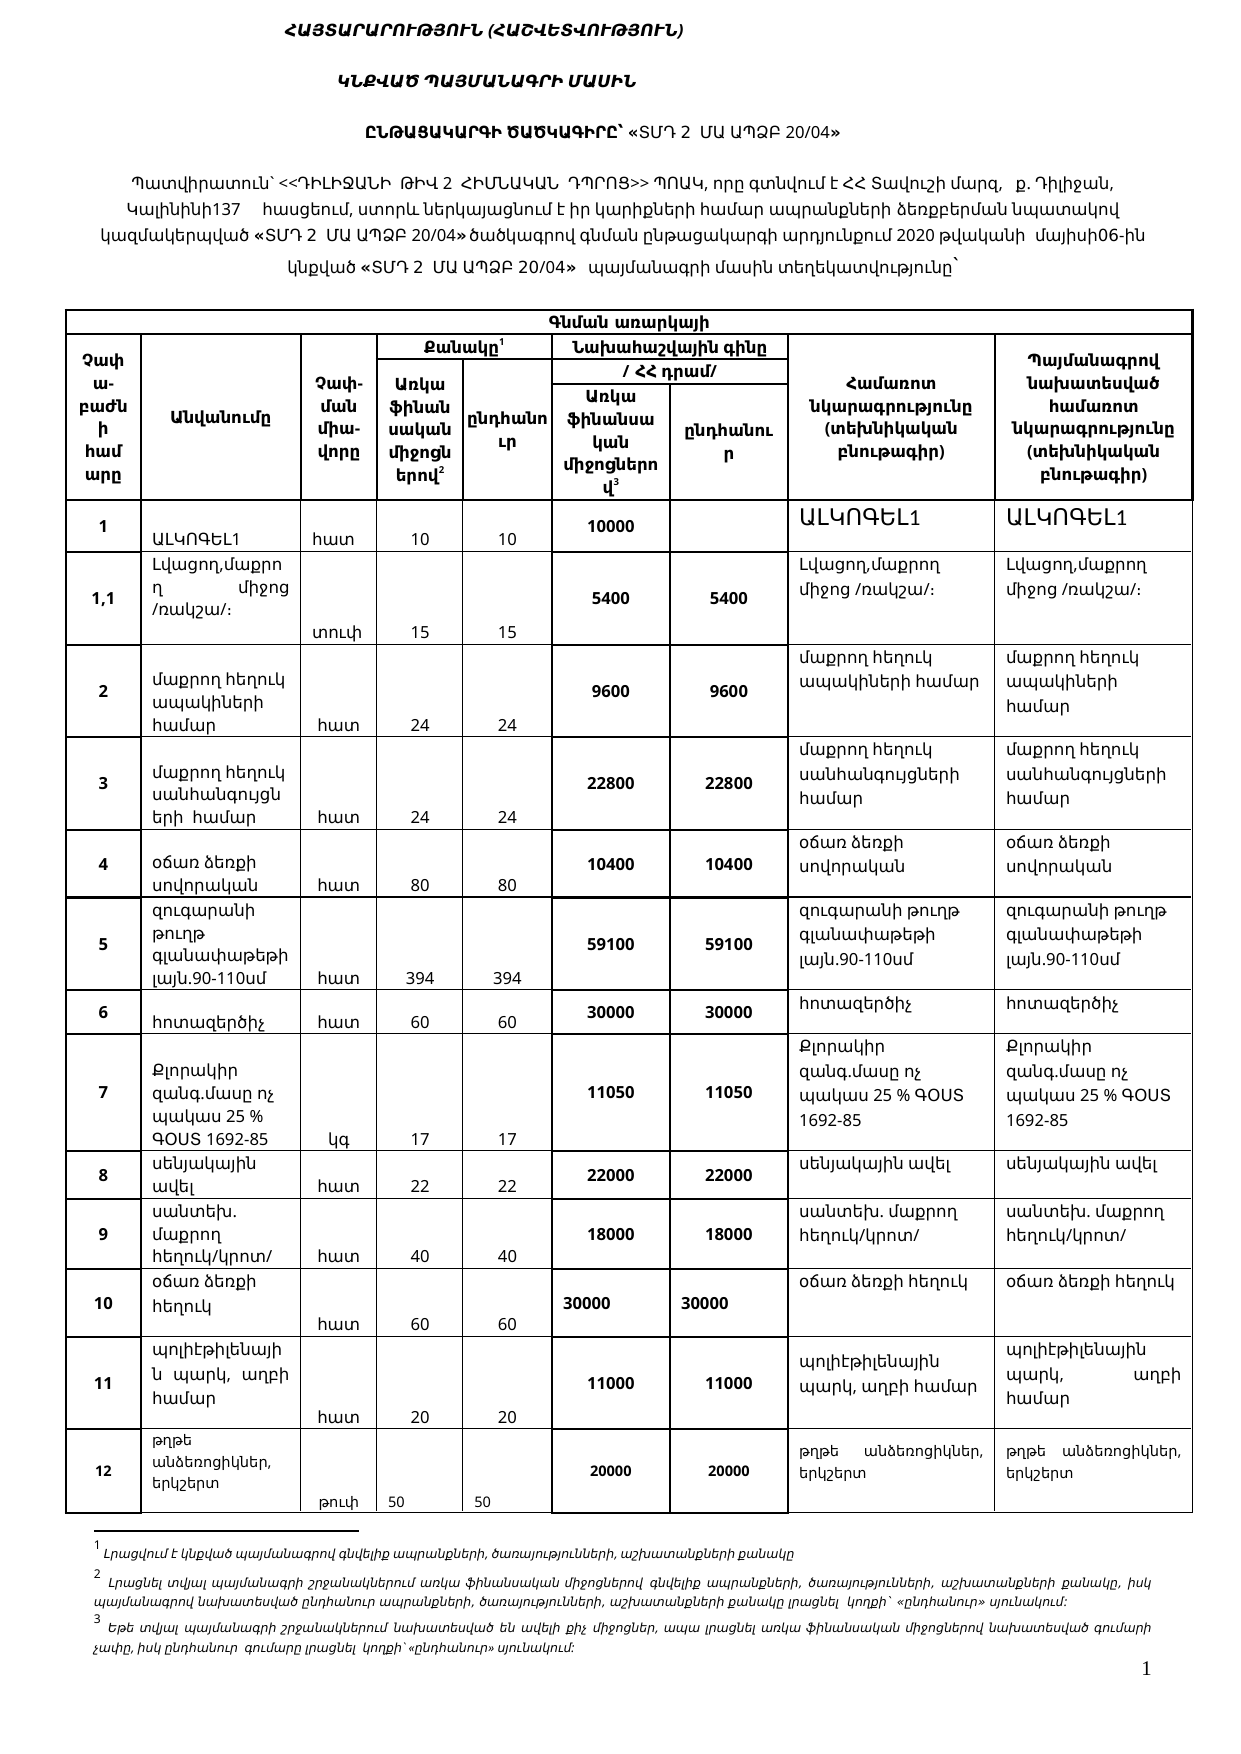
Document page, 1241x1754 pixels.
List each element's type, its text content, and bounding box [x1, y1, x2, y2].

table_cell հատ [301, 645, 376, 736]
table_cell սենյակային ավել [142, 1151, 300, 1197]
table_cell մաքրող հեղուկ ապակիների համար [995, 644, 1192, 736]
table_cell 5400 [671, 553, 787, 643]
table_cell 24 [463, 645, 551, 736]
text ԸՆԹԱՑԱԿԱՐԳԻ ԾԱԾԿԱԳԻՐԸ՝ «ՏՄԴ 2 ՄԱ ԱՊՁԲ 20/04» [94, 121, 1152, 143]
table_cell թղթե անձեռոցիկներ, երկշերտ [995, 1428, 1192, 1512]
table_cell Քանակը [378, 335, 551, 358]
table_cell մաքրող հեղուկ սանհանգույցների համար [995, 736, 1192, 828]
table_cell 10400 [553, 831, 669, 896]
table_cell 80 [377, 830, 462, 896]
table_cell 30000 [671, 991, 787, 1033]
table_cell [671, 501, 787, 551]
table_cell զուգարանի թուղթ գլանափաթեթի լայն.90-110սմ [142, 898, 300, 989]
table_cell 1,1 [67, 553, 140, 643]
table_cell կգ [301, 1034, 376, 1150]
table_cell սանտեխ. մաքրող հեղուկ/կրոտ/ [142, 1199, 300, 1268]
table_cell 11050 [553, 1035, 669, 1150]
table_cell հատ [301, 1151, 376, 1197]
table_cell 22000 [671, 1152, 787, 1197]
table_cell մաքրող հեղուկ ապակիների համար [789, 645, 994, 736]
table_cell զուգարանի թուղթ գլանափաթեթի լայն.90-110սմ [995, 896, 1192, 989]
table_cell Պայմանագրով նախատեսված համառոտ նկարագրությունը (տեխնիկական բնութագիր) [996, 335, 1191, 498]
table_header Գնման առարկայի [67, 311, 1191, 333]
table_cell հոտազերծիչ [789, 990, 994, 1033]
table_cell 5400 [553, 553, 669, 643]
table_cell օճառ ձեռքի հեղուկ [995, 1268, 1192, 1336]
table_cell 59100 [553, 899, 669, 989]
table_cell Չափա-բաժնի համարը [67, 335, 140, 498]
table_cell հատ [301, 898, 376, 989]
table_cell 4 [67, 831, 140, 896]
table_cell ԱԼԿՈԳԵԼ1 [142, 501, 300, 551]
table_cell թուփ [301, 1429, 377, 1512]
table_cell 15 [377, 552, 462, 643]
table_cell 40 [377, 1199, 462, 1268]
table_cell 22000 [553, 1152, 669, 1197]
table_cell պոլիէթիլենային պարկ, աղբի համար [995, 1336, 1192, 1428]
table_cell մաքրող հեղուկ ապակիների համար [142, 645, 300, 736]
table_cell 12 [67, 1430, 140, 1512]
table_cell 24 [377, 645, 462, 736]
table_cell 11050 [671, 1035, 787, 1150]
table_cell սանտեխ. մաքրող հեղուկ/կրոտ/ [789, 1199, 994, 1268]
text ԿՆՔՎԱԾ ՊԱՅՄԱՆԱԳՐԻ ՄԱՍԻՆ [94, 70, 1152, 92]
table_cell հատ [301, 501, 376, 551]
table_cell հոտազերծիչ [995, 989, 1192, 1033]
table_cell 20000 [553, 1430, 669, 1512]
table_cell հատ [301, 1199, 376, 1268]
table_cell թղթե անձեռոցիկներ, երկշերտ [142, 1429, 301, 1512]
table_cell Առկա ֆինանսական միջոցներով [553, 385, 669, 498]
table_cell 30000 [671, 1270, 787, 1336]
table_cell 22800 [553, 738, 669, 828]
table_cell 2 [67, 646, 140, 736]
table_cell հատ [301, 737, 376, 828]
table_cell 17 [377, 1034, 462, 1150]
table_cell 10 [67, 1270, 140, 1336]
table_cell 30000 [553, 1270, 669, 1336]
table_cell Քլորակիր զանգ.մասը ոչ պակաս 25 % ԳՕՍՏ 1692-85 [995, 1033, 1192, 1150]
table_cell 10000 [553, 501, 669, 551]
table_cell զուգարանի թուղթ գլանափաթեթի լայն.90-110սմ [789, 898, 994, 989]
table_cell 59100 [671, 899, 787, 989]
text Պատվիրատուն` <<ԴԻԼԻՋԱՆԻ ԹԻՎ 2 ՀԻՄՆԱԿԱՆ ԴՊՐՈՑ>> ՊՈԱԿ, որը գտնվում է ՀՀ Տավուշի մարզ, ք. Դիլիջան, Կալինինի137 հասցեում, ստորև ներկայացնում է իր կարիքների համար ապրանքների ձեռքբերման նպատակով կազմակերպված «ՏՄԴ 2 ՄԱ ԱՊՁԲ 20/04» ծածկագրով գնման ընթացակարգի արդյունքում 2020 թվականի մայիսի06-ին կնքված «ՏՄԴ 2 ՄԱ ԱՊՁԲ 20/04» պայմանագրի մասին տեղեկատվությունը` [94, 172, 1152, 279]
table_cell 9600 [553, 646, 669, 736]
table_cell 20 [377, 1337, 462, 1428]
table_cell 20000 [671, 1430, 787, 1512]
table_cell օճառ ձեռքի հեղուկ [142, 1269, 300, 1336]
table_cell 5 [67, 899, 140, 989]
table_cell 22800 [671, 738, 787, 828]
table_cell Լվացող,մաքրող միջոց /ռակշա/։ [789, 552, 994, 643]
table_cell 394 [377, 898, 462, 989]
table_cell սանտեխ. մաքրող հեղուկ/կրոտ/ [995, 1198, 1192, 1268]
table_cell / ՀՀ դրամ/ [553, 360, 787, 383]
table_cell ԱԼԿՈԳԵԼ1 [789, 501, 994, 551]
table_cell 1 [67, 501, 140, 551]
table_cell 60 [377, 1269, 462, 1336]
table_cell 7 [67, 1035, 140, 1150]
table_cell Համառոտ նկարագրությունը (տեխնիկական բնութագիր) [789, 335, 994, 498]
table_cell 50 [377, 1429, 463, 1512]
table_cell օճառ ձեռքի սովորական [789, 830, 994, 896]
table_cell օճառ ձեռքի հեղուկ [789, 1269, 994, 1336]
table_cell 8 [67, 1152, 140, 1197]
table_cell սենյակային ավել [995, 1150, 1192, 1197]
table_cell 17 [463, 1034, 551, 1150]
table_cell 50 [463, 1429, 551, 1512]
table_cell 3 [67, 738, 140, 828]
table_cell 11000 [671, 1338, 787, 1428]
table_cell տուփ [301, 552, 376, 643]
table_cell 11 [67, 1338, 140, 1428]
table_cell 18000 [671, 1200, 787, 1268]
table_cell Քլորակիր զանգ.մասը ոչ պակաս 25 % ԳՕՍՏ 1692-85 [142, 1034, 300, 1150]
table_cell 15 [463, 552, 551, 643]
table_cell 30000 [553, 991, 669, 1033]
table_cell Անվանումը [142, 335, 300, 498]
table_cell 9600 [671, 646, 787, 736]
table_cell 22 [463, 1151, 551, 1197]
table_cell թղթե անձեռոցիկներ, երկշերտ [789, 1429, 994, 1512]
table_cell սենյակային ավել [789, 1151, 994, 1197]
text ՀԱՅՏԱՐԱՐՈՒԹՅՈՒՆ (ՀԱՇՎԵՏՎՈՒԹՅՈՒՆ) [94, 19, 1152, 41]
table_cell 60 [377, 990, 462, 1033]
table_cell ընդհանուր [671, 385, 787, 498]
table_cell 24 [463, 737, 551, 828]
table_cell 394 [463, 898, 551, 989]
table_cell Նախահաշվային գինը [553, 335, 787, 358]
table_cell 18000 [553, 1200, 669, 1268]
table_cell հատ [301, 990, 376, 1033]
table_cell Քլորակիր զանգ.մասը ոչ պակաս 25 % ԳՕՍՏ 1692-85 [789, 1034, 994, 1150]
table_cell 60 [463, 1269, 551, 1336]
table_cell 60 [463, 990, 551, 1033]
table_cell Լվացող,մաքրող միջոց /ռակշա/։ [995, 551, 1192, 643]
table_cell հոտազերծիչ [142, 990, 300, 1033]
table_cell հատ [301, 1337, 376, 1428]
table_cell Չափ-ման միա-վորը [302, 335, 376, 498]
table_cell օճառ ձեռքի սովորական [995, 829, 1192, 896]
table_cell մաքրող հեղուկ սանհանգույցների համար [789, 737, 994, 828]
table_cell 9 [67, 1200, 140, 1268]
table_cell 80 [463, 830, 551, 896]
table_cell 22 [377, 1151, 462, 1197]
table_cell պոլիէթիլենային պարկ, աղբի համար [789, 1337, 994, 1428]
table_cell 6 [67, 991, 140, 1033]
table_cell ընդհանուր [464, 360, 551, 498]
table_cell 10400 [671, 831, 787, 896]
table_cell 11000 [553, 1338, 669, 1428]
table_cell Առկա ֆինանսական միջոցներով [378, 360, 462, 498]
table_cell 40 [463, 1199, 551, 1268]
table_cell օճառ ձեռքի սովորական [142, 830, 300, 896]
table_cell 20 [463, 1337, 551, 1428]
table_cell 10 [377, 501, 462, 551]
table_cell հատ [301, 830, 376, 896]
table_cell հատ [301, 1269, 376, 1336]
table_cell 10 [463, 501, 551, 551]
table_cell Լվացող,մաքրող միջոց /ռակշա/։ [142, 552, 300, 643]
table_cell 24 [377, 737, 462, 828]
table_cell մաքրող հեղուկ սանհանգույցների համար [142, 737, 300, 828]
table_cell ԱԼԿՈԳԵԼ1 [995, 501, 1192, 551]
table_cell պոլիէթիլենային պարկ, աղբի համար [142, 1337, 300, 1428]
